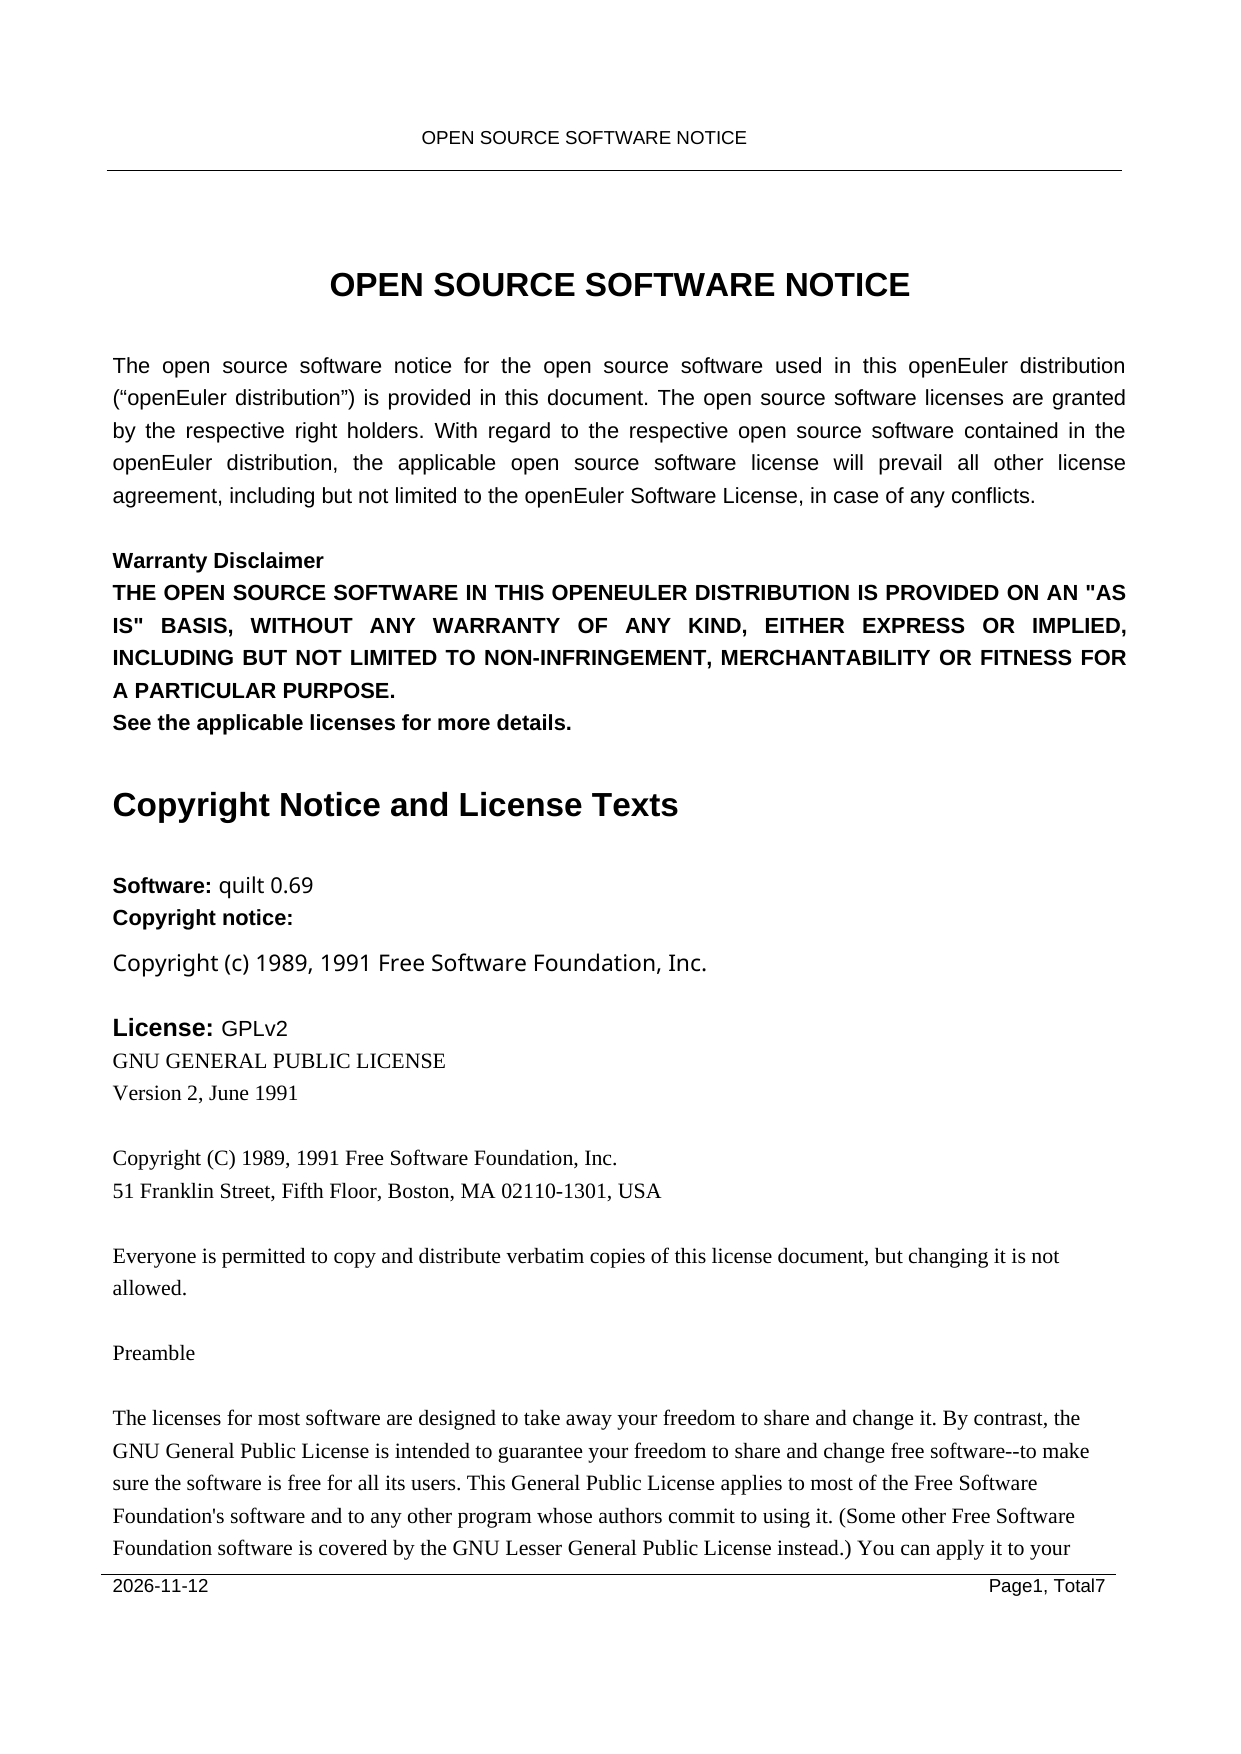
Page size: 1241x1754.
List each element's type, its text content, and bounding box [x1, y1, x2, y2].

text License: GPLv2 [112, 1012, 1128, 1044]
text OPEN SOURCE SOFTWARE NOTICE [112, 251, 1128, 316]
text The open source software notice for the open source software used in this openEuler distribution (“openEuler distribution”) is provided in this document. The open source software licenses are granted by the respective right holders. With regard to the respective open source software contained in the openEuler distribution, the applicable open source software license will prevail all other license agreement, including but not limited to the openEuler Software License, in case of any conflicts. [112, 349, 1128, 511]
title Software: quilt 0.69 [112, 869, 1128, 901]
text THE OPEN SOURCE SOFTWARE IN THIS OPENEULER DISTRIBUTION IS PROVIDED ON AN "AS IS" BASIS, WITHOUT ANY WARRANTY OF ANY KIND, EITHER EXPRESS OR IMPLIED, INCLUDING BUT NOT LIMITED TO NON-INFRINGEMENT, MERCHANTABILITY OR FITNESS FOR A PARTICULAR PURPOSE. See the applicable licenses for more details. [112, 576, 1128, 739]
text Warranty Disclaimer [112, 544, 1128, 576]
text Copyright (c) 1989, 1991 Free Software Foundation, Inc. [112, 947, 1128, 1012]
text Copyright notice: [112, 901, 1128, 934]
text Copyright Notice and License Texts [112, 771, 1128, 836]
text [112, 1044, 1128, 1564]
